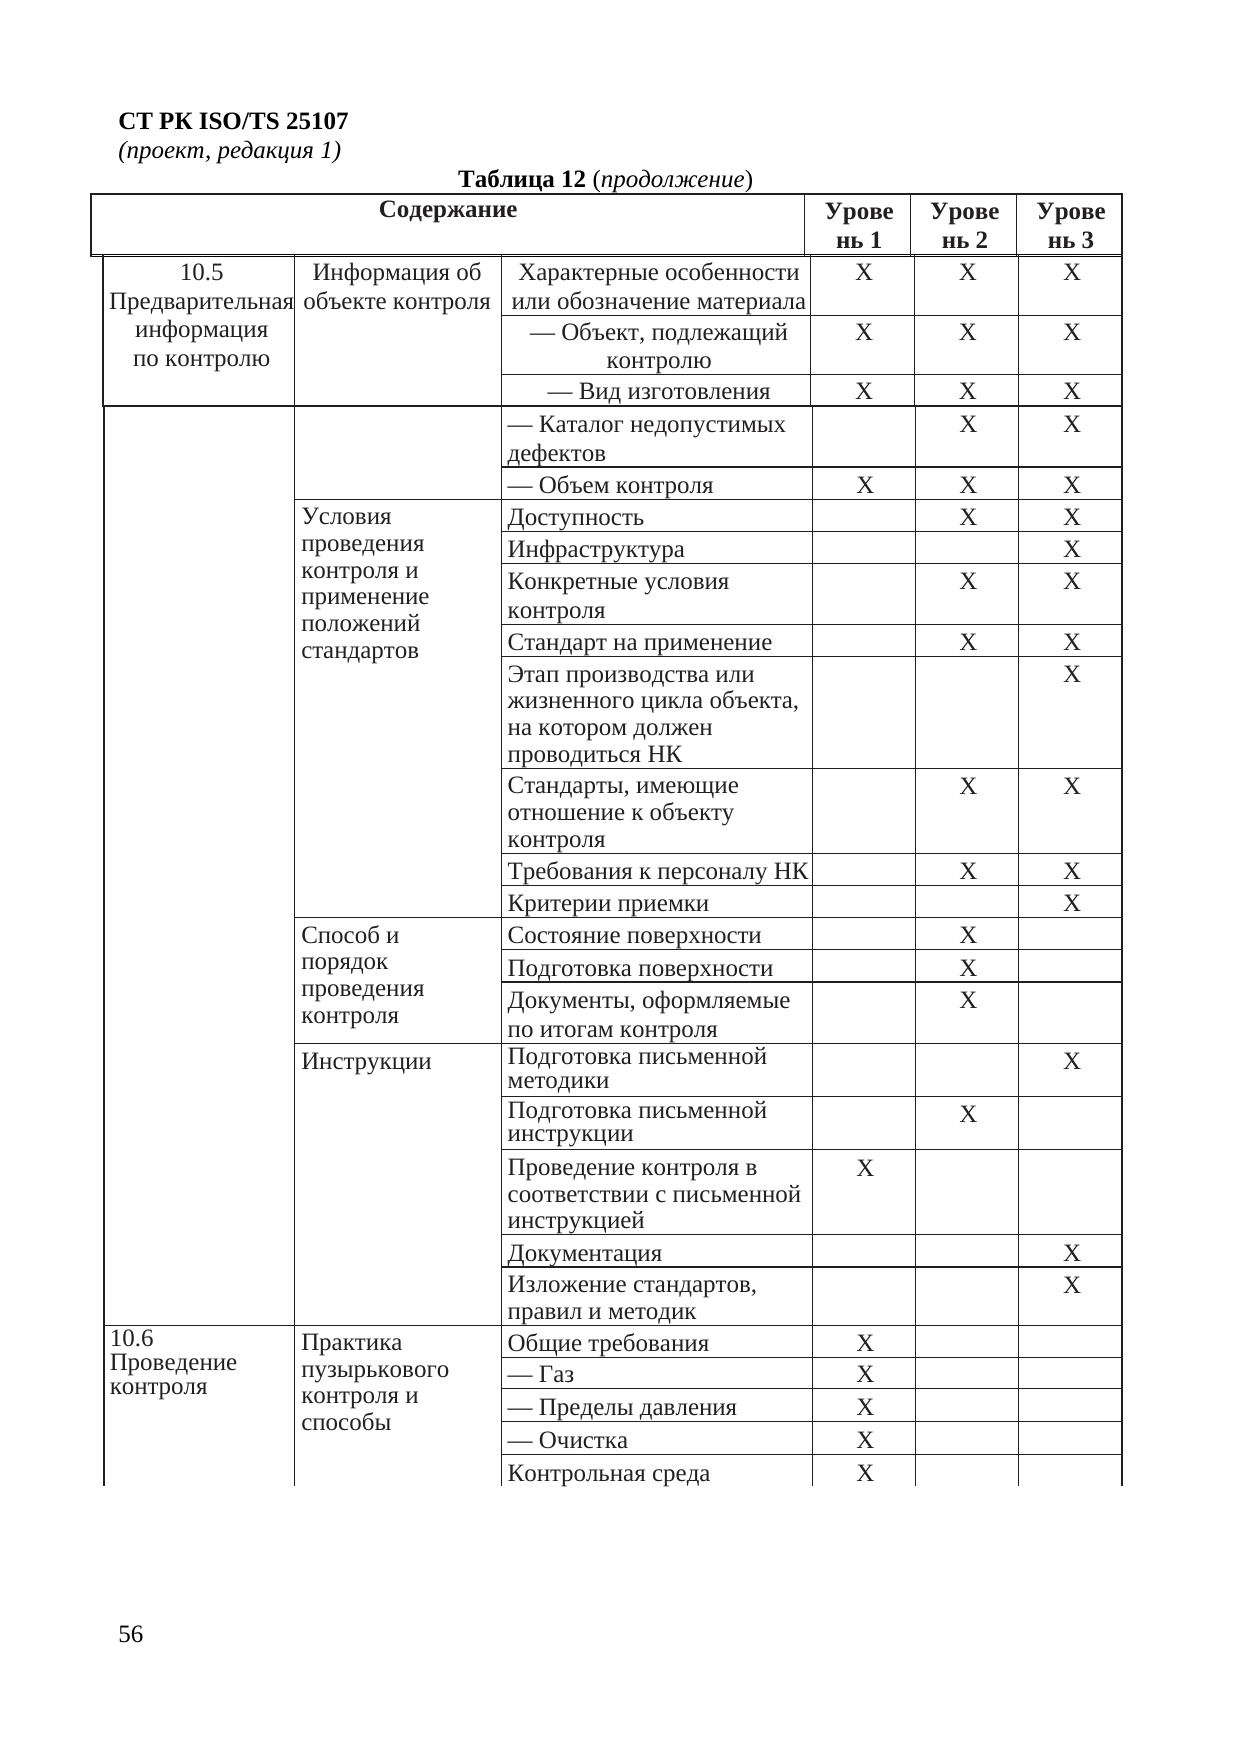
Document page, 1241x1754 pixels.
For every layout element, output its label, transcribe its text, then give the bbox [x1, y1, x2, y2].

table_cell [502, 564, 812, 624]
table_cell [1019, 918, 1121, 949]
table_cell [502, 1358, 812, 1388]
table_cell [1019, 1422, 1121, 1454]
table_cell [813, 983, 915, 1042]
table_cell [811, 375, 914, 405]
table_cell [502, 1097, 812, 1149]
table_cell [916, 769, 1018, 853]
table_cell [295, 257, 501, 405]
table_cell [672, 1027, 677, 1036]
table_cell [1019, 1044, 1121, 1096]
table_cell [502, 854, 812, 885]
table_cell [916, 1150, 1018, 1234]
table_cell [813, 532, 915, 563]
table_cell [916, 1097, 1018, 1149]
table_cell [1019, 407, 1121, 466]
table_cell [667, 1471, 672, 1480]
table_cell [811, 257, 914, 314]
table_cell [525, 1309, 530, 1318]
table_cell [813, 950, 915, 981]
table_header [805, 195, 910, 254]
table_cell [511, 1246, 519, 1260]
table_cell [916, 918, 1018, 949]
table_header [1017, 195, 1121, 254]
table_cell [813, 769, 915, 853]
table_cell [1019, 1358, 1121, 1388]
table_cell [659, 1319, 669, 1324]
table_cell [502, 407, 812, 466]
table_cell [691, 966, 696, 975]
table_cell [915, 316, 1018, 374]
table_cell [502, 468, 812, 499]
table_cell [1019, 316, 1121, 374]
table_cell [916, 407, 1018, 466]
text Таблица 12 (продолжение) [118, 164, 1092, 192]
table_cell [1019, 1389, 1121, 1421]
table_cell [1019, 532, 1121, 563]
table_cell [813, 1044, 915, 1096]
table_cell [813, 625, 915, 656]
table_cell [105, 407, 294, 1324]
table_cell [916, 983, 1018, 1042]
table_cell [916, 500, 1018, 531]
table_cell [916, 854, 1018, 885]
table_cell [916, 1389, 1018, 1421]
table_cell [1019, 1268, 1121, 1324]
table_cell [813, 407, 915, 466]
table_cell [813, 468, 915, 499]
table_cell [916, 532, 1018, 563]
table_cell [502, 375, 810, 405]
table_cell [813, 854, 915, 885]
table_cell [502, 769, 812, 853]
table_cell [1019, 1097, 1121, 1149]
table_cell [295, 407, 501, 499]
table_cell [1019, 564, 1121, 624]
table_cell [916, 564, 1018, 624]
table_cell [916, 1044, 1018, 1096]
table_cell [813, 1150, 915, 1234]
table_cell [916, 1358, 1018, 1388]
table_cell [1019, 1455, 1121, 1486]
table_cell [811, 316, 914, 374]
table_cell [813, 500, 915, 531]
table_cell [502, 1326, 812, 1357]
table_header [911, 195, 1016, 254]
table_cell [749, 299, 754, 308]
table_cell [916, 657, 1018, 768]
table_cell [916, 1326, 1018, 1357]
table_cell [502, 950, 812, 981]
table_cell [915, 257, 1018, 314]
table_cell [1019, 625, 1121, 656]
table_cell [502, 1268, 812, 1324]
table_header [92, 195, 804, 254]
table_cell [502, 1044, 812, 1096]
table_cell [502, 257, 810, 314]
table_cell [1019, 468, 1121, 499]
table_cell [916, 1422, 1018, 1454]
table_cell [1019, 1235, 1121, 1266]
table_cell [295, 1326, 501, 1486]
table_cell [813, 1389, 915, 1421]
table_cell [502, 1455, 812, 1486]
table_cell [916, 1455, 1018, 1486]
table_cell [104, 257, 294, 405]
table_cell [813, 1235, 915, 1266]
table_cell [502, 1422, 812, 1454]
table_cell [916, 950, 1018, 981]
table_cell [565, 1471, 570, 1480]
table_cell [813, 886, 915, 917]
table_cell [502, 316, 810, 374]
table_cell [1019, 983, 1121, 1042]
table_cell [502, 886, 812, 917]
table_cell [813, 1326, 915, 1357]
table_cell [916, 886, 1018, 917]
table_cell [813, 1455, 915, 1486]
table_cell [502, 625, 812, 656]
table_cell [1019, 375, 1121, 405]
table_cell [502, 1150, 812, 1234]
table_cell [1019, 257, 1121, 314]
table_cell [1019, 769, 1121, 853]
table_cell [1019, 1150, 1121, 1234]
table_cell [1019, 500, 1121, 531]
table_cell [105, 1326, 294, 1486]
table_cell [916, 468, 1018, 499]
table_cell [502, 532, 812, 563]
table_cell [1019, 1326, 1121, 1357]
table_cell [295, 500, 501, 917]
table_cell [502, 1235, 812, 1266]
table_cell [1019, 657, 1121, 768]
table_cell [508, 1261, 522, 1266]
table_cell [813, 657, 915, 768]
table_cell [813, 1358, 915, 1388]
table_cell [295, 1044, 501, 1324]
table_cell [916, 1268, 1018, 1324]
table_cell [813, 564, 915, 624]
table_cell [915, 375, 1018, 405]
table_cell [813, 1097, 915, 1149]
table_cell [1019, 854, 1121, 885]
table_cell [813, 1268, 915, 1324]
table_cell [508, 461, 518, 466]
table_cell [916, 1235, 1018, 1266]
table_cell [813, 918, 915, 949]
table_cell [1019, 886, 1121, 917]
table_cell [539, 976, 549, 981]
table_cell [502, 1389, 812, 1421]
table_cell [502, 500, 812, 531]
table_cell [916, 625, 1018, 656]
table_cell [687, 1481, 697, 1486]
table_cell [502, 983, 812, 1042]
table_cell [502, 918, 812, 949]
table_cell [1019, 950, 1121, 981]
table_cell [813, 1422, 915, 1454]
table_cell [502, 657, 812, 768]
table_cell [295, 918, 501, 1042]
